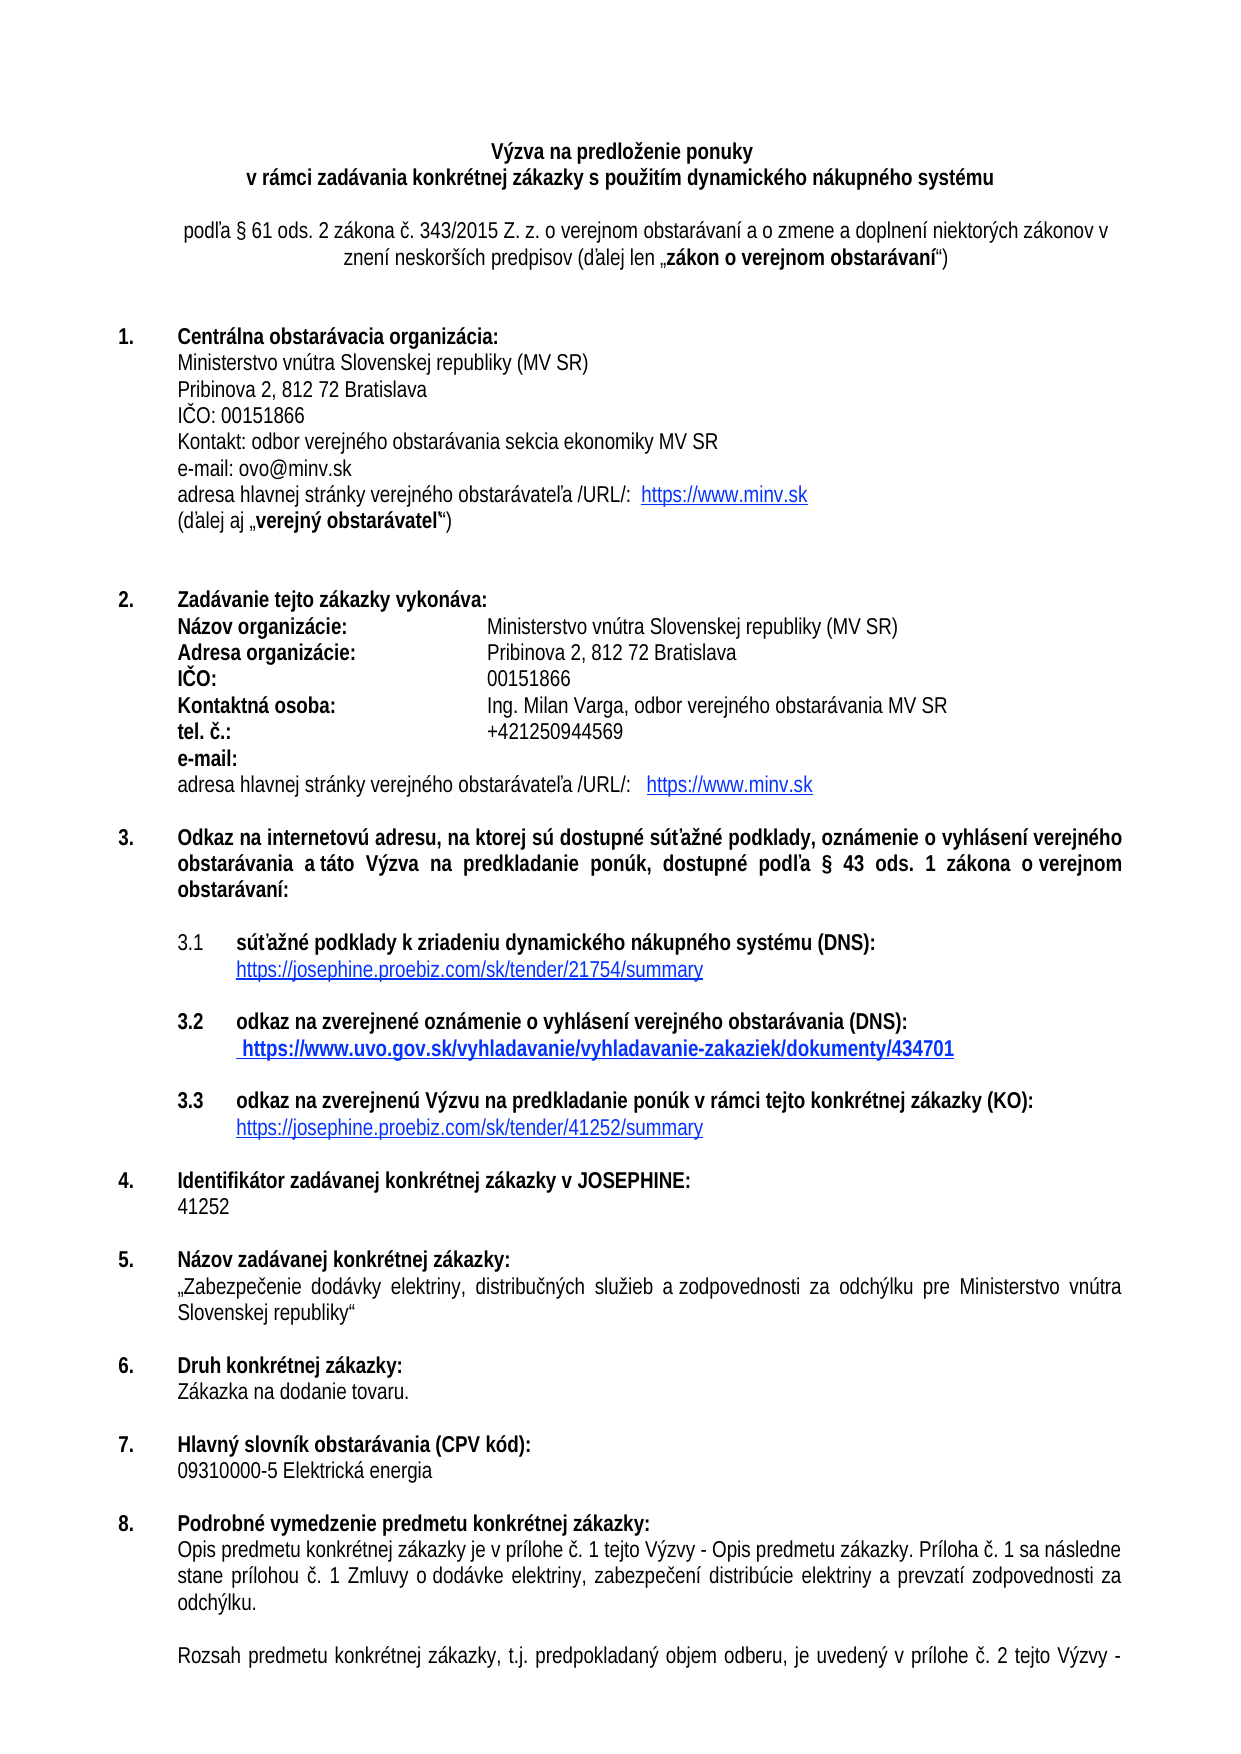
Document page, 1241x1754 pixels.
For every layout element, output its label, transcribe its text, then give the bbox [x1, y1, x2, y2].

subtitle v rámci zadávania konkrétnej zákazky s použitím dynamického nákupného systému [184, 164, 1056, 190]
text Zákazka na dodanie tovaru. [177, 1378, 1122, 1404]
list 09310000-5 Elektrická energia [177, 1457, 1122, 1483]
text e-mail: ovo@minv.sk [177, 454, 1122, 481]
subtitle Centrálna obstarávacia organizácia: [118, 323, 1122, 349]
subtitle Zadávanie tejto zákazky vykonáva: [118, 586, 1122, 613]
subtitle Identifikátor zadávanej konkrétnej zákazky v JOSEPHINE: [118, 1167, 1122, 1193]
subtitle „Zabezpečenie dodávky elektriny, distribučných služieb a zodpovednosti za odchýlku pre Ministerstvo vnútra Slovenskej republiky“ [177, 1273, 1122, 1325]
text Názov organizácie: Ministerstvo vnútra Slovenskej republiky (MV SR) [177, 613, 1122, 639]
text https://josephine.proebiz.com/sk/tender/41252/summary [177, 1114, 1122, 1140]
text tel. č.: +421250944569 [177, 718, 948, 744]
text 3.1 súťažné podklady k zriadeniu dynamického nákupného systému (DNS): [177, 929, 930, 956]
text Kontaktná osoba: Ing. Milan Varga, odbor verejného obstarávania MV SR [177, 692, 948, 718]
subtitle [177, 1642, 1122, 1668]
text IČO: 00151866 [177, 402, 1122, 428]
text https://www.uvo.gov.sk/vyhladavanie/vyhladavanie-zakaziek/dokumenty/434701 [236, 1034, 1122, 1061]
text Ministerstvo vnútra Slovenskej republiky (MV SR) [177, 349, 1007, 376]
text https://josephine.proebiz.com/sk/tender/21754/summary [236, 956, 930, 982]
text 3.3 odkaz na zverejnenú Výzvu na predkladanie ponúk v rámci tejto konkrétnej zákazky (KO): [177, 1087, 1122, 1114]
subtitle 41252 [177, 1193, 1122, 1220]
text adresa hlavnej stránky verejného obstarávateľa /URL/: https://www.minv.sk [177, 481, 930, 507]
text Kontakt: odbor verejného obstarávania sekcia ekonomiky MV SR [177, 428, 1125, 454]
text IČO: 00151866 [177, 665, 1122, 692]
list Hlavný slovník obstarávania (CPV kód): [118, 1431, 1122, 1457]
text e-mail: [177, 744, 930, 771]
text 3.2 odkaz na zverejnené oznámenie o vyhlásení verejného obstarávania (DNS): [177, 1008, 1122, 1034]
subtitle Výzva na predloženie ponuky [118, 138, 1125, 164]
subtitle Odkaz na internetovú adresu, na ktorej sú dostupné súťažné podklady, oznámenie o vyhlásení verejného obstarávania a táto Výzva na predkladanie ponúk, dostupné podľa § 43 ods. 1 zákona o verejnom obstarávaní: [118, 823, 1122, 903]
subtitle Podrobné vymedzenie predmetu konkrétnej zákazky: [118, 1510, 1122, 1536]
text podľa § 61 ods. 2 zákona č. 343/2015 Z. z. o verejnom obstarávaní a o zmene a doplnení niektorých zákonov v znení neskorších predpisov (ďalej len „zákon o verejnom obstarávaní“) [169, 217, 1122, 270]
text (ďalej aj „verejný obstarávateľ“) [169, 507, 1122, 534]
text Adresa organizácie: Pribinova 2, 812 72 Bratislava [177, 639, 1122, 665]
subtitle Druh konkrétnej zákazky: [118, 1352, 1122, 1378]
text Pribinova 2, 812 72 Bratislava [177, 376, 1007, 402]
subtitle Opis predmetu konkrétnej zákazky je v prílohe č. 1 tejto Výzvy - Opis predmetu zákazky. Príloha č. 1 sa následne stane prílohou č. 1 Zmluvy o dodávke elektriny, zabezpečení distribúcie elektriny a prevzatí zodpovednosti za odchýlku. [177, 1536, 1122, 1615]
subtitle Názov zadávanej konkrétnej zákazky: [118, 1246, 1122, 1272]
text adresa hlavnej stránky verejného obstarávateľa /URL/: https://www.minv.sk [177, 771, 930, 797]
